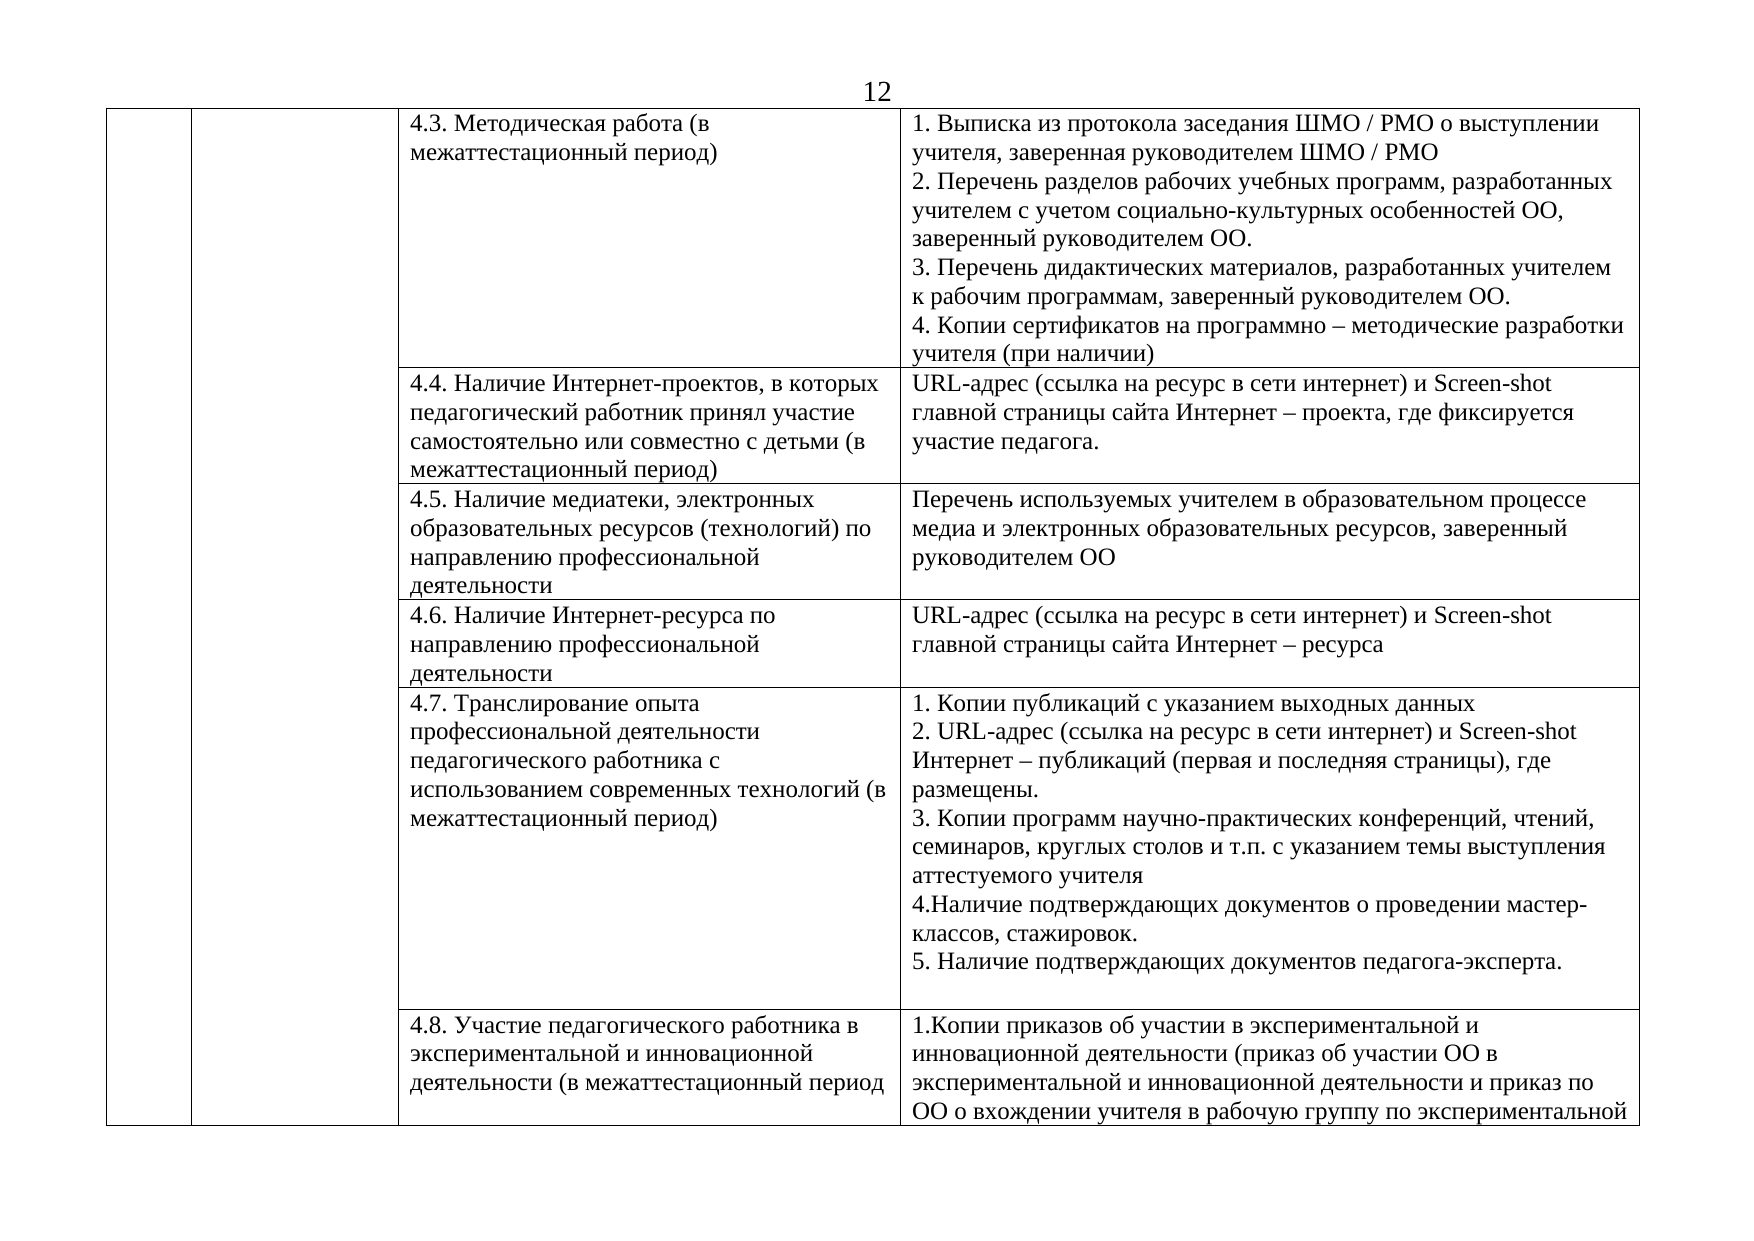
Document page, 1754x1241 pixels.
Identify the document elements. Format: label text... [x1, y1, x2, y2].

table_cell 4.6. Наличие Интернет-ресурса по направлению профессиональной деятельности [399, 600, 900, 687]
table_cell 1. Выписка из протокола заседания ШМО / РМО о выступлении учителя, заверенная руководителем ШМО / РМО 2. Перечень разделов рабочих учебных программ, разработанных учителем с учетом социально-культурных особенностей ОО, заверенный руководителем ОО. 3. Перечень дидактических материалов, разработанных учителем к рабочим программам, заверенный руководителем ОО. 4. Копии сертификатов на программно – методические разработки учителя (при наличии) [901, 109, 1639, 367]
table_cell 4.7. Транслирование опыта профессиональной деятельности педагогического работника с использованием современных технологий (в межаттестационный период) [399, 688, 900, 1009]
table_cell URL-адрес (ссылка на ресурс в сети интернет) и Screen-shot главной страницы сайта Интернет – проекта, где фиксируется участие педагога. [901, 368, 1639, 483]
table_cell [901, 1010, 1639, 1125]
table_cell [399, 1010, 900, 1125]
table_cell 4.4. Наличие Интернет-проектов, в которых педагогический работник принял участие самостоятельно или совместно с детьми (в межаттестационный период) [399, 368, 900, 483]
table_cell 4.5. Наличие медиатеки, электронных образовательных ресурсов (технологий) по направлению профессиональной деятельности [399, 484, 900, 599]
table_cell Перечень используемых учителем в образовательном процессе медиа и электронных образовательных ресурсов, заверенный руководителем ОО [901, 484, 1639, 599]
table_cell 1. Копии публикаций с указанием выходных данных 2. URL-адрес (ссылка на ресурс в сети интернет) и Screen-shot Интернет – публикаций (первая и последняя страницы), где размещены. 3. Копии программ научно-практических конференций, чтений, семинаров, круглых столов и т.п. с указанием темы выступления аттестуемого учителя 4.Наличие подтверждающих документов о проведении мастер-классов, стажировок. 5. Наличие подтверждающих документов педагога-эксперта. [901, 688, 1639, 1009]
table_cell 4.3. Методическая работа (в межаттестационный период) [399, 109, 900, 367]
table_cell URL-адрес (ссылка на ресурс в сети интернет) и Screen-shot главной страницы сайта Интернет – ресурса [901, 600, 1639, 687]
